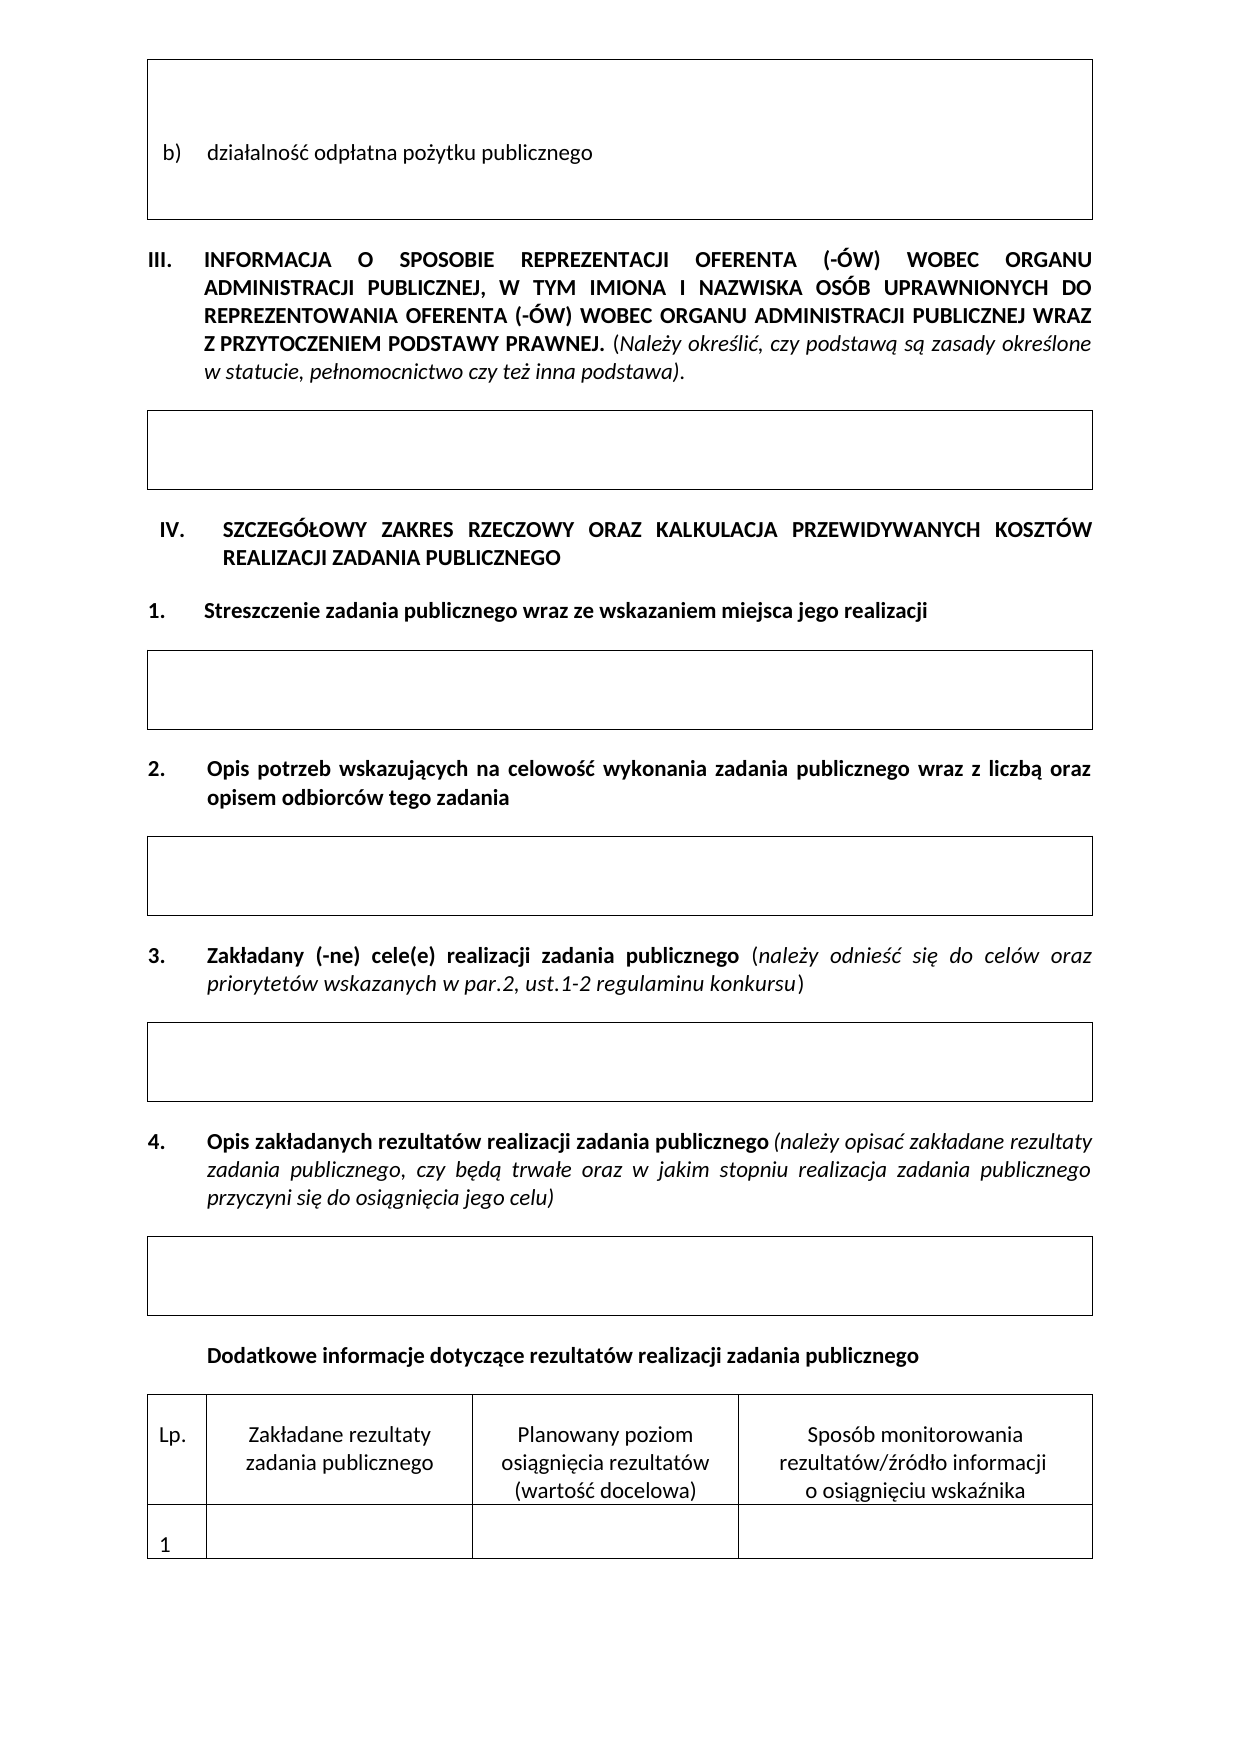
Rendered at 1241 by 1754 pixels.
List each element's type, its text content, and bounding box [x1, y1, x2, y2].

list Zakładany (-ne) cele(e) realizacji zadania publicznego (należy odnieść się do celów oraz priorytetów wskazanych w par.2, ust.1-2 regulaminu konkursu) [148, 941, 1093, 997]
table_header Zakładane rezultaty zadania publicznego [207, 1395, 472, 1504]
table_cell 1 [148, 1505, 206, 1558]
list Opis zakładanych rezultatów realizacji zadania publicznego (należy opisać zakładane rezultaty zadania publicznego, czy będą trwałe oraz w jakim stopniu realizacja zadania publicznego przyczyni się do osiągnięcia jego celu) [148, 1127, 1093, 1211]
table_header Planowany poziom osiągnięcia rezultatów (wartość docelowa) [473, 1395, 738, 1504]
table_header Sposób monitorowania rezultatów/źródło informacji o osiągnięciu wskaźnika [739, 1395, 1092, 1504]
table_header [148, 411, 1092, 489]
table_cell [207, 1505, 472, 1558]
table_header Lp. [148, 1395, 206, 1504]
list Dodatkowe informacje dotyczące rezultatów realizacji zadania publicznego [192, 1341, 1093, 1369]
list SZCZEGÓŁOWY ZAKRES RZECZOWY ORAZ KALKULACJA PRZEWIDYWANYCH KOSZTÓW REALIZACJI ZADANIA PUBLICZNEGO [185, 515, 1093, 571]
list Streszczenie zadania publicznego wraz ze wskazaniem miejsca jego realizacji [148, 596, 1093, 624]
text III. INFORMACJA O SPOSOBIE REPREZENTACJI OFERENTA (-ÓW) WOBEC ORGANU ADMINISTRACJI PUBLICZNEJ, W TYM IMIONA I NAZWISKA OSÓB UPRAWNIONYCH DO REPREZENTOWANIA OFERENTA (-ÓW) WOBEC ORGANU ADMINISTRACJI PUBLICZNEJ WRAZ Z PRZYTOCZENIEM PODSTAWY PRAWNEJ. (Należy określić, czy podstawą są zasady określone w statucie, pełnomocnictwo czy też inna podstawa). [148, 245, 1093, 385]
table_header [148, 837, 1092, 915]
table_header [148, 1237, 1092, 1315]
table_header [148, 651, 1092, 728]
table_cell działalność odpłatna pożytku publicznego [148, 113, 1092, 219]
table_cell [473, 1505, 738, 1558]
table_cell [739, 1505, 1092, 1558]
list Opis potrzeb wskazujących na celowość wykonania zadania publicznego wraz z liczbą oraz opisem odbiorców tego zadania [148, 754, 1093, 811]
table_header [148, 1023, 1092, 1101]
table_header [148, 60, 1092, 113]
